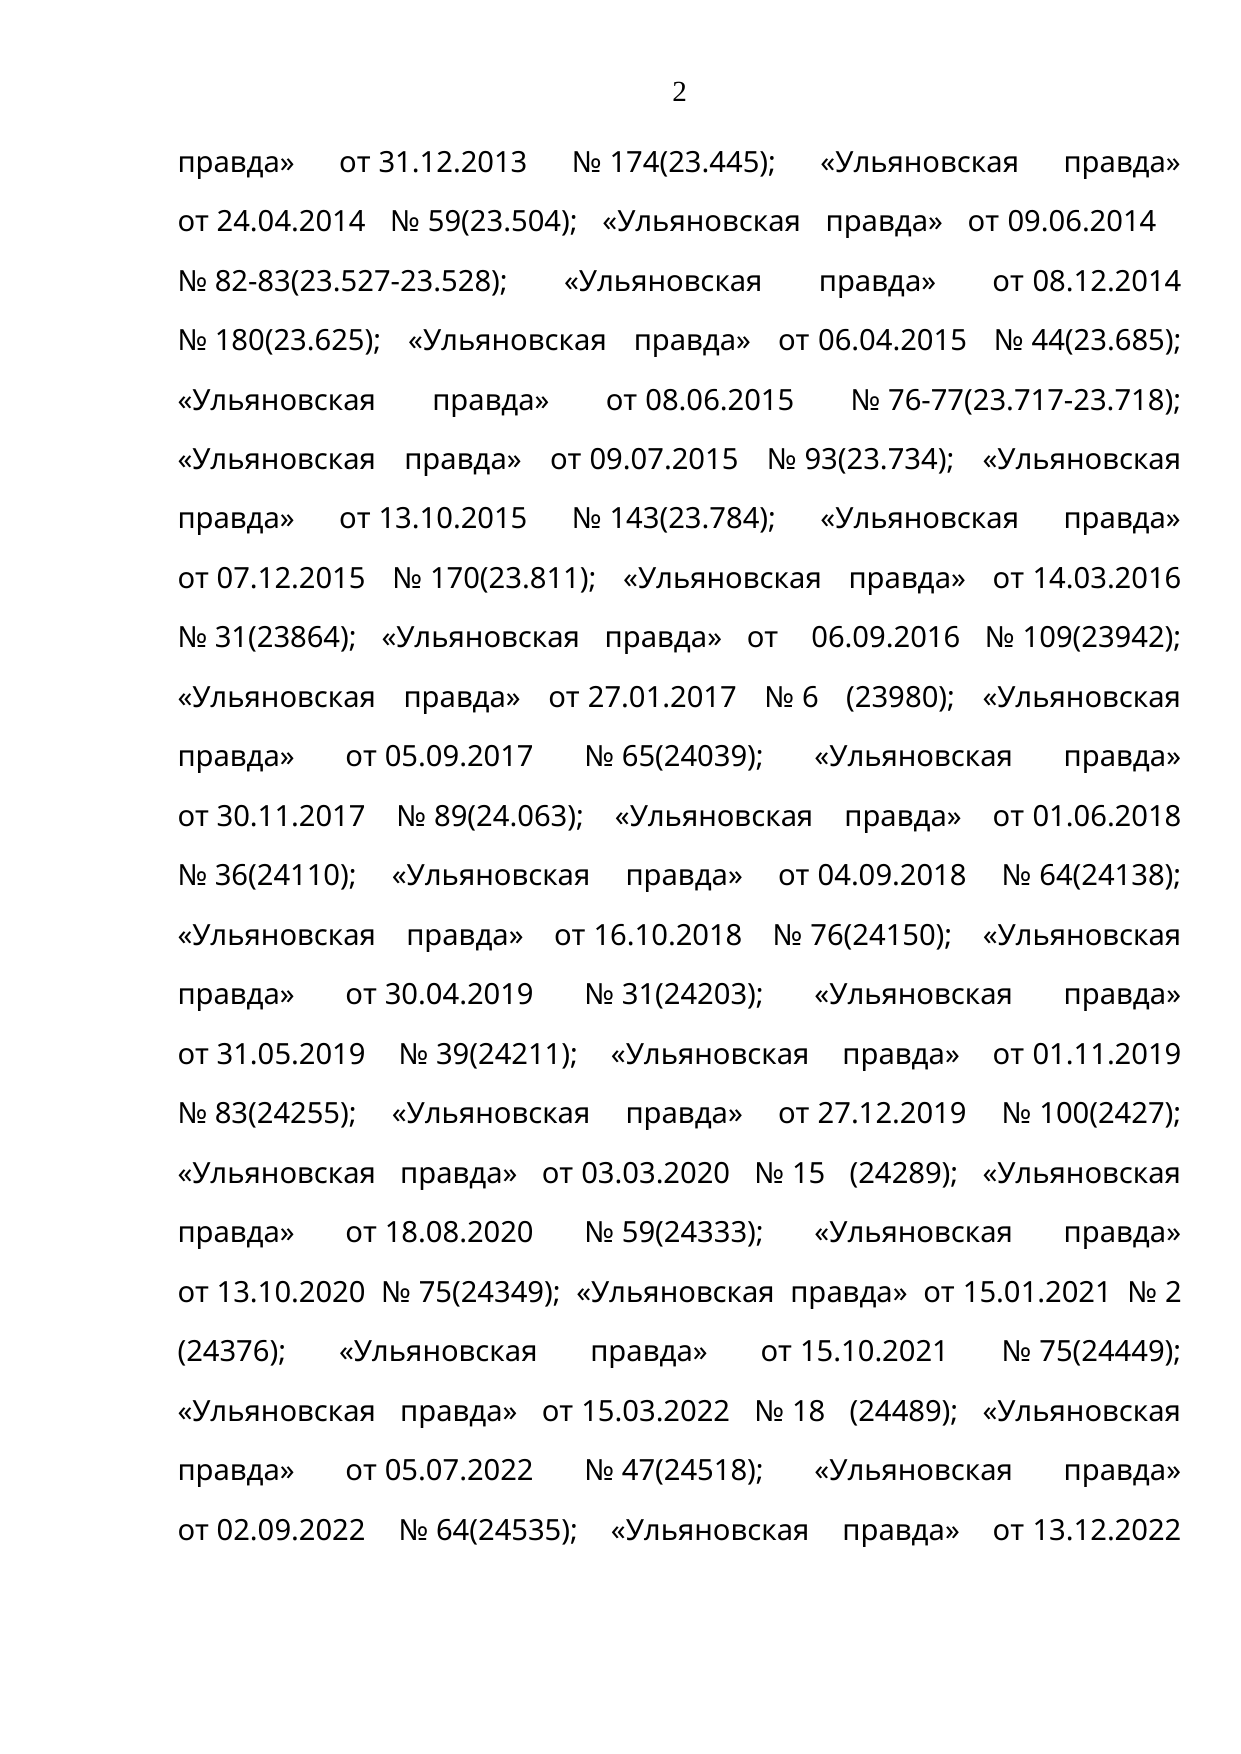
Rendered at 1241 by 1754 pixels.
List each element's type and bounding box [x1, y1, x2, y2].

text [177, 141, 1181, 1548]
